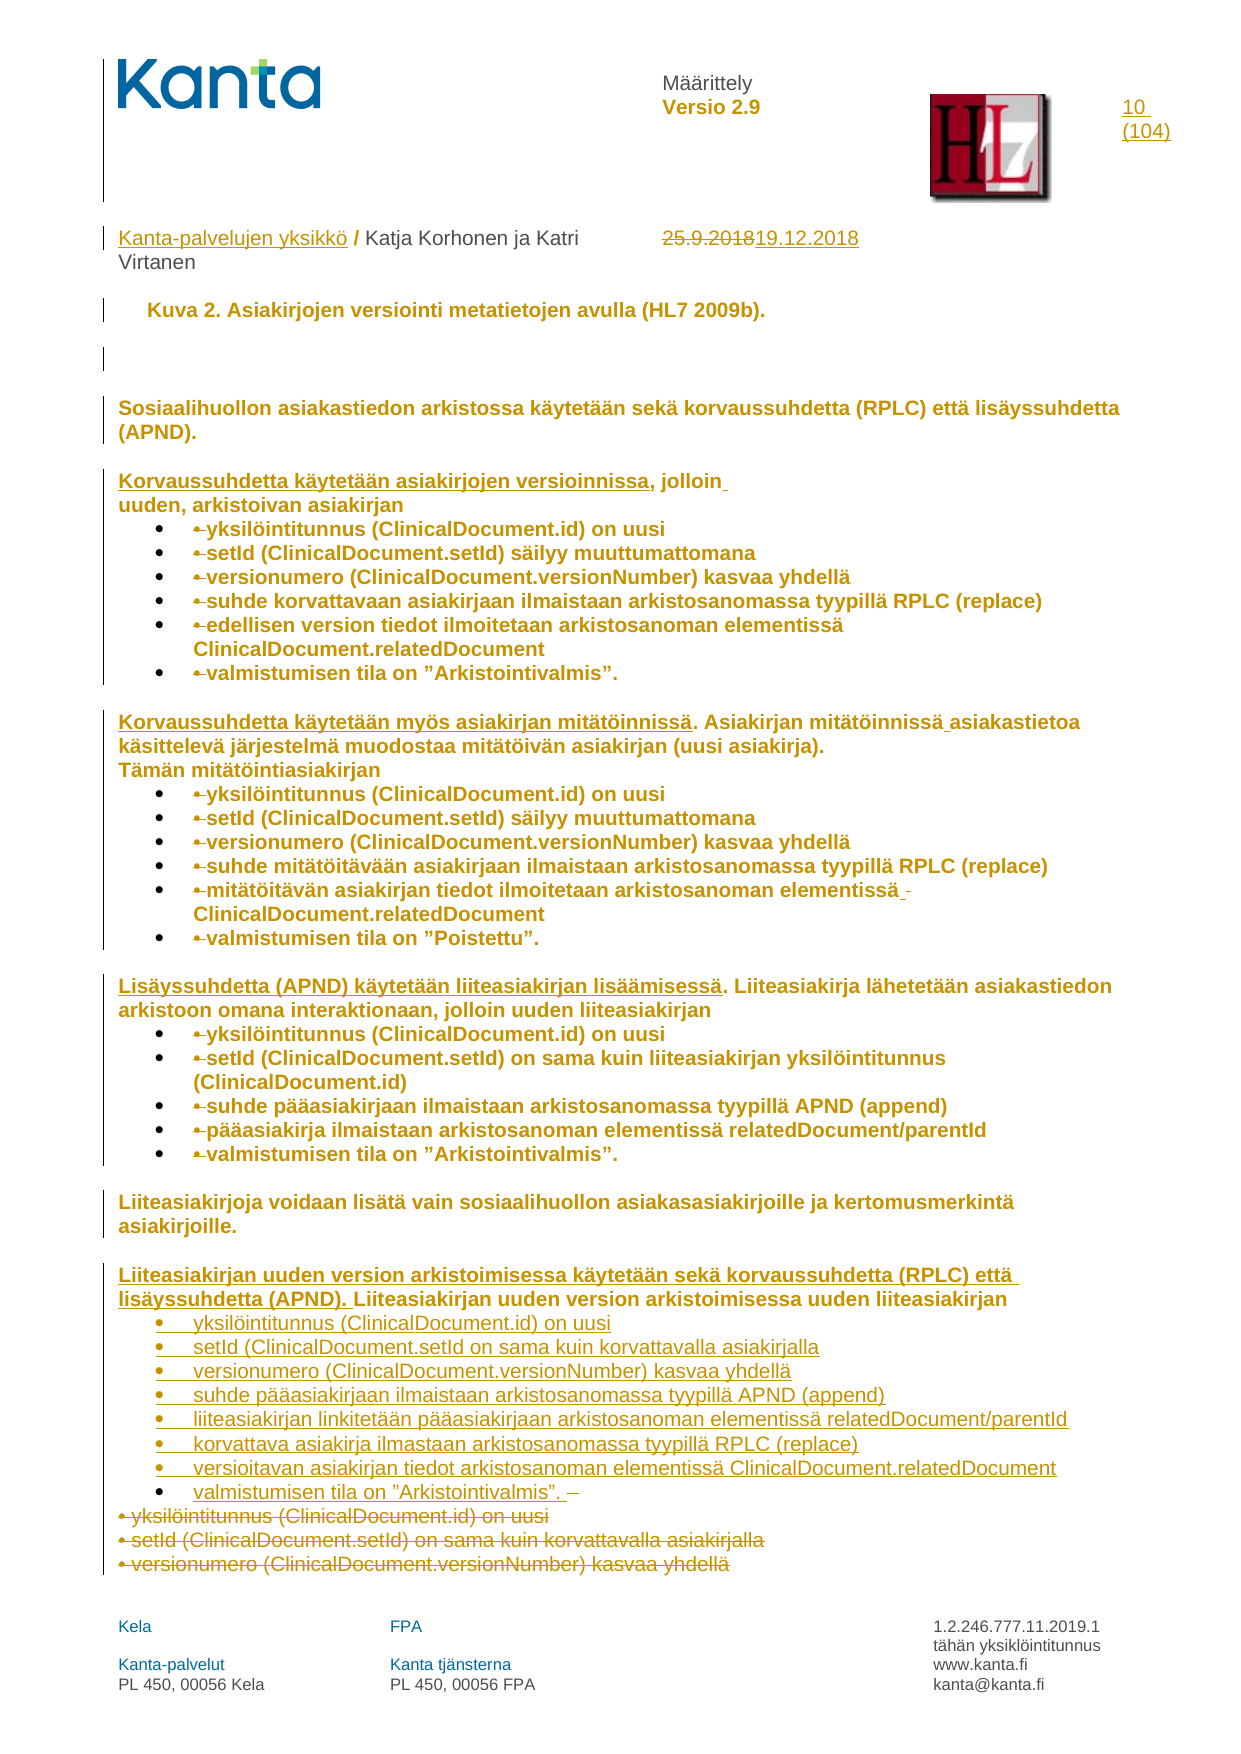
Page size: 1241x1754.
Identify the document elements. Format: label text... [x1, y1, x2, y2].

list valmistumisen tila on ”Arkistointivalmis”. [156, 661, 1122, 685]
text Liiteasiakirjoja voidaan lisätä vain sosiaalihuollon asiakasasiakirjoille ja kertomusmerkintä asiakirjoille. [118, 1190, 1122, 1238]
picture [118, 59, 321, 109]
text Lisäyssuhdetta (APND) käytetään liiteasiakirjan lisäämisessä. Liiteasiakirja lähetetään asiakastiedon arkistoon omana interaktionaan, jolloin uuden liiteasiakirjan [118, 974, 1122, 1022]
list setId (ClinicalDocument.setId) on sama kuin liiteasiakirjan yksilöintitunnus (ClinicalDocument.id) [156, 1046, 1122, 1094]
text Kuva 2. Asiakirjojen versiointi metatietojen avulla (HL7 2009b). [118, 298, 1122, 322]
list setId (ClinicalDocument.setId) säilyy muuttumattomana [156, 806, 1122, 830]
list yksilöintitunnus (ClinicalDocument.id) on uusi [156, 1022, 1122, 1046]
list versionumero (ClinicalDocument.versionNumber) kasvaa yhdellä [156, 830, 1122, 854]
list versionumero (ClinicalDocument.versionNumber) kasvaa yhdellä [156, 565, 1122, 589]
text Korvaussuhdetta käytetään myös asiakirjan mitätöinnissä. Asiakirjan mitätöinnissäasiakastietoa käsittelevä järjestelmä muodostaa mitätöivän asiakirjan (uusi asiakirja). [118, 710, 1122, 758]
list suhde pääasiakirjaan ilmaistaan arkistosanomassa tyypillä APND (append) [156, 1094, 1122, 1118]
list pääasiakirja ilmaistaan arkistosanoman elementissä relatedDocument/parentId [156, 1118, 1122, 1142]
list setId (ClinicalDocument.setId) säilyy muuttumattomana [156, 541, 1122, 565]
text Sosiaalihuollon asiakastiedon arkistossa käytetään sekä korvaussuhdetta (RPLC) että lisäyssuhdetta (APND). [118, 396, 1122, 444]
list valmistumisen tila on ”Poistettu”. [156, 926, 1122, 950]
list mitätöitävän asiakirjan tiedot ilmoitetaan arkistosanoman elementissäClinicalDocument.relatedDocument [156, 878, 1122, 926]
list suhde mitätöitävään asiakirjaan ilmaistaan arkistosanomassa tyypillä RPLC (replace) [156, 854, 1122, 878]
list suhde korvattavaan asiakirjaan ilmaistaan arkistosanomassa tyypillä RPLC (replace) [156, 589, 1122, 613]
text Korvaussuhdetta käytetään asiakirjojen versioinnissa, jolloin [118, 469, 1122, 493]
text Liiteasiakirjan uuden version arkistoimisessa käytetään sekä korvaussuhdetta (RPLC) että lisäyssuhdetta (APND). Liiteasiakirjan uuden version arkistoimisessa uuden liiteasiakirjan [118, 1263, 1122, 1311]
list edellisen version tiedot ilmoitetaan arkistosanoman elementissä ClinicalDocument.relatedDocument [156, 613, 1122, 661]
list yksilöintitunnus (ClinicalDocument.id) on uusi [156, 782, 1122, 806]
list valmistumisen tila on ”Arkistointivalmis”. [156, 1142, 1122, 1166]
text Tämän mitätöintiasiakirjan [118, 758, 1122, 782]
picture [930, 94, 1053, 203]
list yksilöintitunnus (ClinicalDocument.id) on uusi [156, 517, 1122, 541]
text uuden, arkistoivan asiakirjan [118, 493, 1122, 517]
